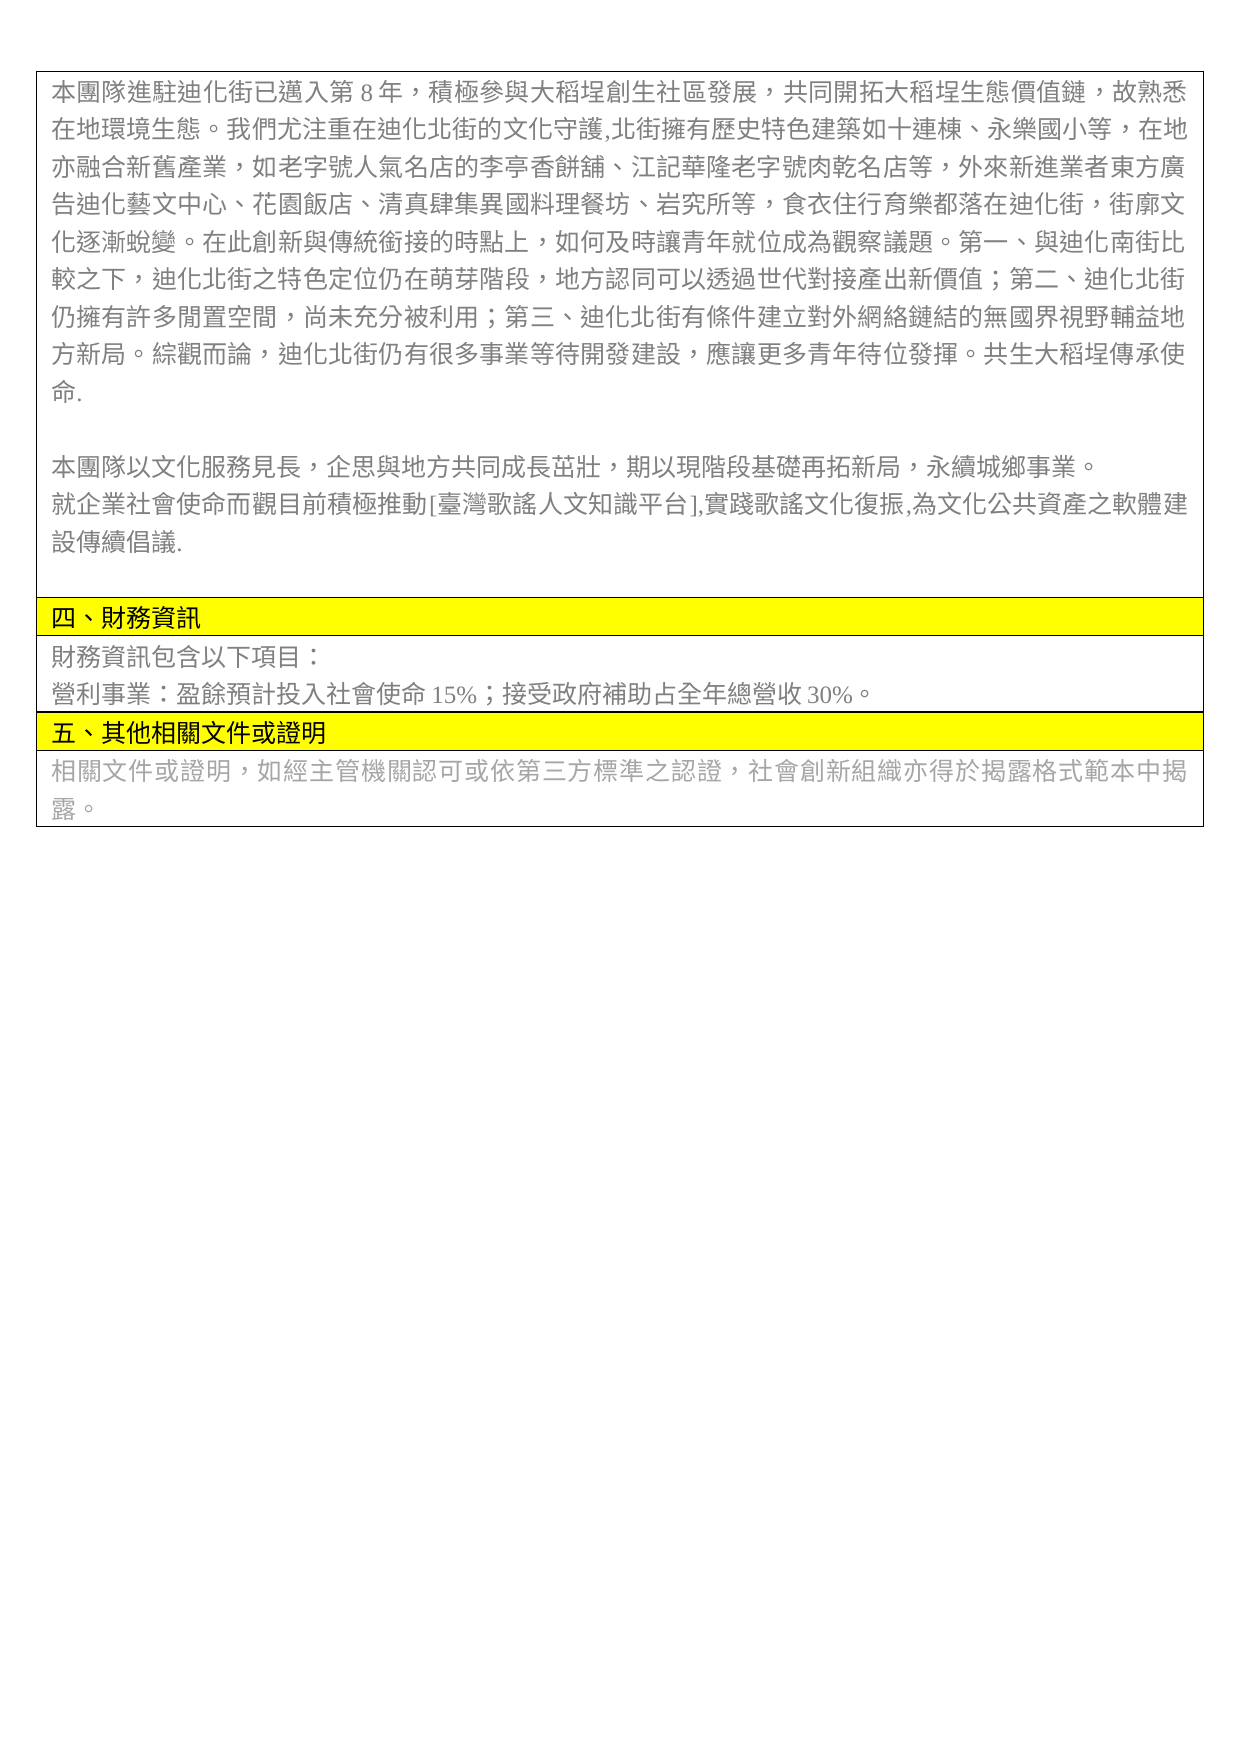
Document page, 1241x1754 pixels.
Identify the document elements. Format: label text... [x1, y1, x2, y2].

table_cell 四、財務資訊 [37, 598, 1203, 635]
table_cell 財務資訊包含以下項目： 營利事業：盈餘預計投入社會使命15%；接受政府補助占全年總營收30%。 [37, 636, 1203, 711]
table_cell 相關文件或證明，如經主管機關認可或依第三方標準之認證，社會創新組織亦得於揭露格式範本中揭露。 [37, 751, 1203, 826]
table_cell 本團隊進駐迪化街已邁入第8年，積極參與大稻埕創生社區發展，共同開拓大稻埕生態價值鏈，故熟悉在地環境生態。我們尤注重在迪化北街的文化守護,北街擁有歷史特色建築如十連棟、永樂國小等，在地亦融合新舊產業，如老字號人氣名店的李亭香餅舖、江記華隆老字號肉乾名店等，外來新進業者東方廣告迪化藝文中心、花園飯店、清真肆集異國料理餐坊、岩究所等，食衣住行育樂都落在迪化街，街廓文化逐漸蛻變。在此創新與傳統銜接的時點上，如何及時讓青年就位成為觀察議題。第一、與迪化南街比較之下，迪化北街之特色定位仍在萌芽階段，地方認同可以透過世代對接產出新價值；第二、迪化北街仍擁有許多閒置空間，尚未充分被利用；第三、迪化北街有條件建立對外網絡鏈結的無國界視野輔益地方新局。綜觀而論，迪化北街仍有很多事業等待開發建設，應讓更多青年待位發揮。共生大稻埕傳承使命. 本團隊以文化服務見長，企思與地方共同成長茁壯，期以現階段基礎再拓新局，永續城鄉事業。 就企業社會使命而觀目前積極推動[臺灣歌謠人文知識平台],實踐歌謠文化復振,為文化公共資產之軟體建設傳續倡議. [37, 72, 1203, 597]
table_cell 五、其他相關文件或證明 [37, 713, 1203, 750]
